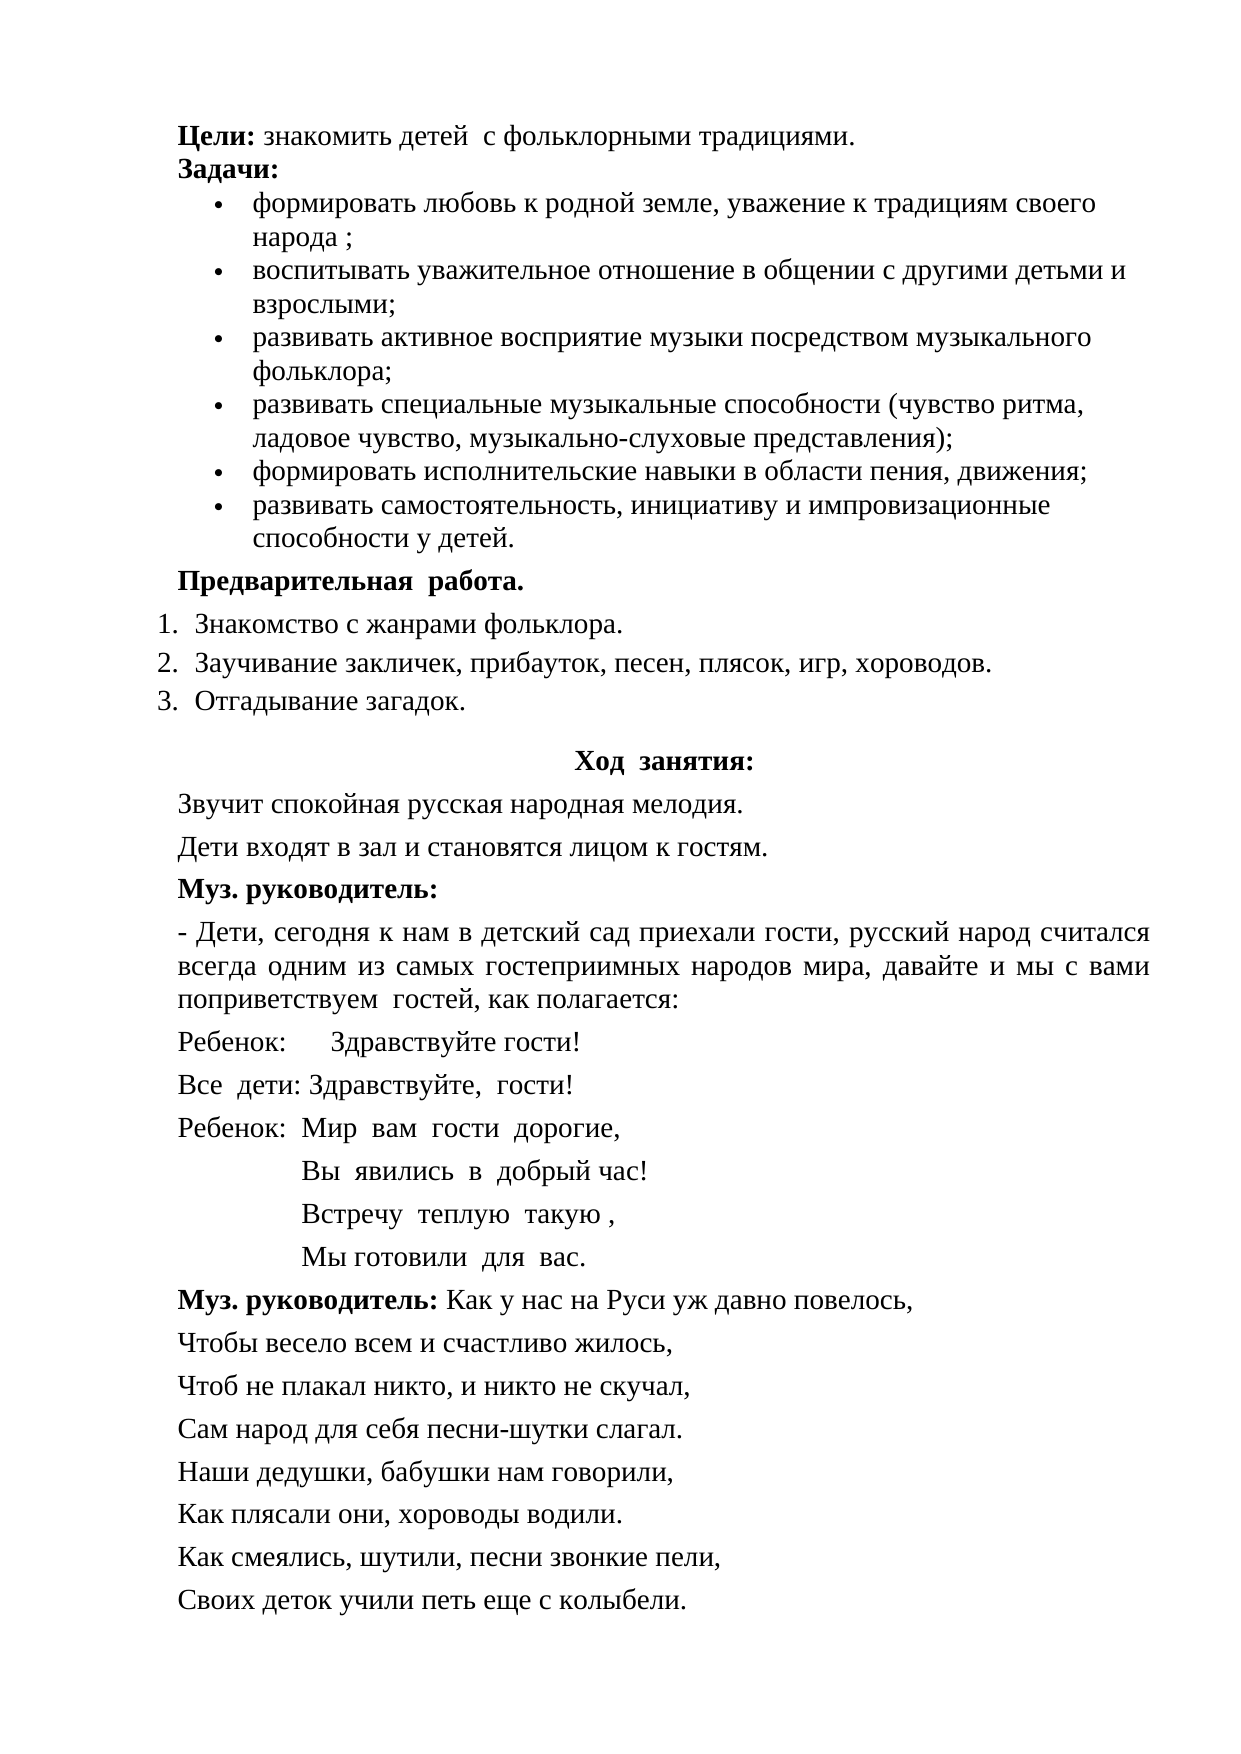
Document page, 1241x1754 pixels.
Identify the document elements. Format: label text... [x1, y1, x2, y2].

text Чтобы весело всем и счастливо жилось, [177, 1325, 1152, 1358]
text Задачи: [177, 152, 1152, 185]
text - Дети, сегодня к нам в детский сад приехали гости, русский народ считался всегда одним из самых гостеприимных народов мира, давайте и мы с вами поприветствуем гостей, как полагается: [177, 914, 1152, 1015]
text Предварительная работа. [177, 563, 1152, 597]
list формировать любовь к родной земле, уважение к традициям своего народа ; [215, 185, 1152, 252]
list развивать активное восприятие музыки посредством музыкального фольклора; [215, 319, 1152, 386]
list формировать исполнительские навыки в области пения, движения; [215, 453, 1152, 487]
list развивать специальные музыкальные способности (чувство ритма, ладовое чувство, музыкально-слуховые представления); [215, 386, 1152, 453]
text Вы явились в добрый час! [177, 1153, 1152, 1187]
text Как плясали они, хороводы водили. [177, 1497, 1152, 1530]
text Как смеялись, шутили, песни звонкие пели, [177, 1539, 1152, 1573]
text Муз. руководитель: [177, 872, 1152, 905]
text Ребенок: Мир вам гости дорогие, [177, 1110, 1152, 1144]
text Чтоб не плакал никто, и никто не скучал, [177, 1368, 1152, 1401]
list Знакомство с жанрами фольклора. [157, 606, 1152, 640]
text Цели: знакомить детей с фольклорными традициями. [177, 118, 1152, 152]
text Встречу теплую такую , [177, 1196, 1152, 1230]
list Заучивание закличек, прибауток, песен, плясок, игр, хороводов. [157, 645, 1152, 678]
text Мы готовили для вас. [177, 1239, 1152, 1273]
text Сам народ для себя песни-шутки слагал. [177, 1411, 1152, 1444]
text Дети входят в зал и становятся лицом к гостям. [177, 829, 1152, 862]
list воспитывать уважительное отношение в общении с другими детьми и взрослыми; [215, 252, 1152, 319]
text Наши дедушки, бабушки нам говорили, [177, 1454, 1152, 1487]
list развивать самостоятельность, инициативу и импровизационные способности у детей. [215, 487, 1152, 554]
text Муз. руководитель: Как у нас на Руси уж давно повелось, [177, 1282, 1152, 1316]
text Своих деток учили петь еще с колыбели. [177, 1582, 1152, 1616]
list Отгадывание загадок. [157, 683, 1152, 716]
text Все дети: Здравствуйте, гости! [177, 1067, 1152, 1101]
text Ребенок: Здравствуйте гости! [177, 1024, 1152, 1058]
text Звучит спокойная русская народная мелодия. [177, 786, 1152, 819]
text Ход занятия: [177, 743, 1152, 776]
